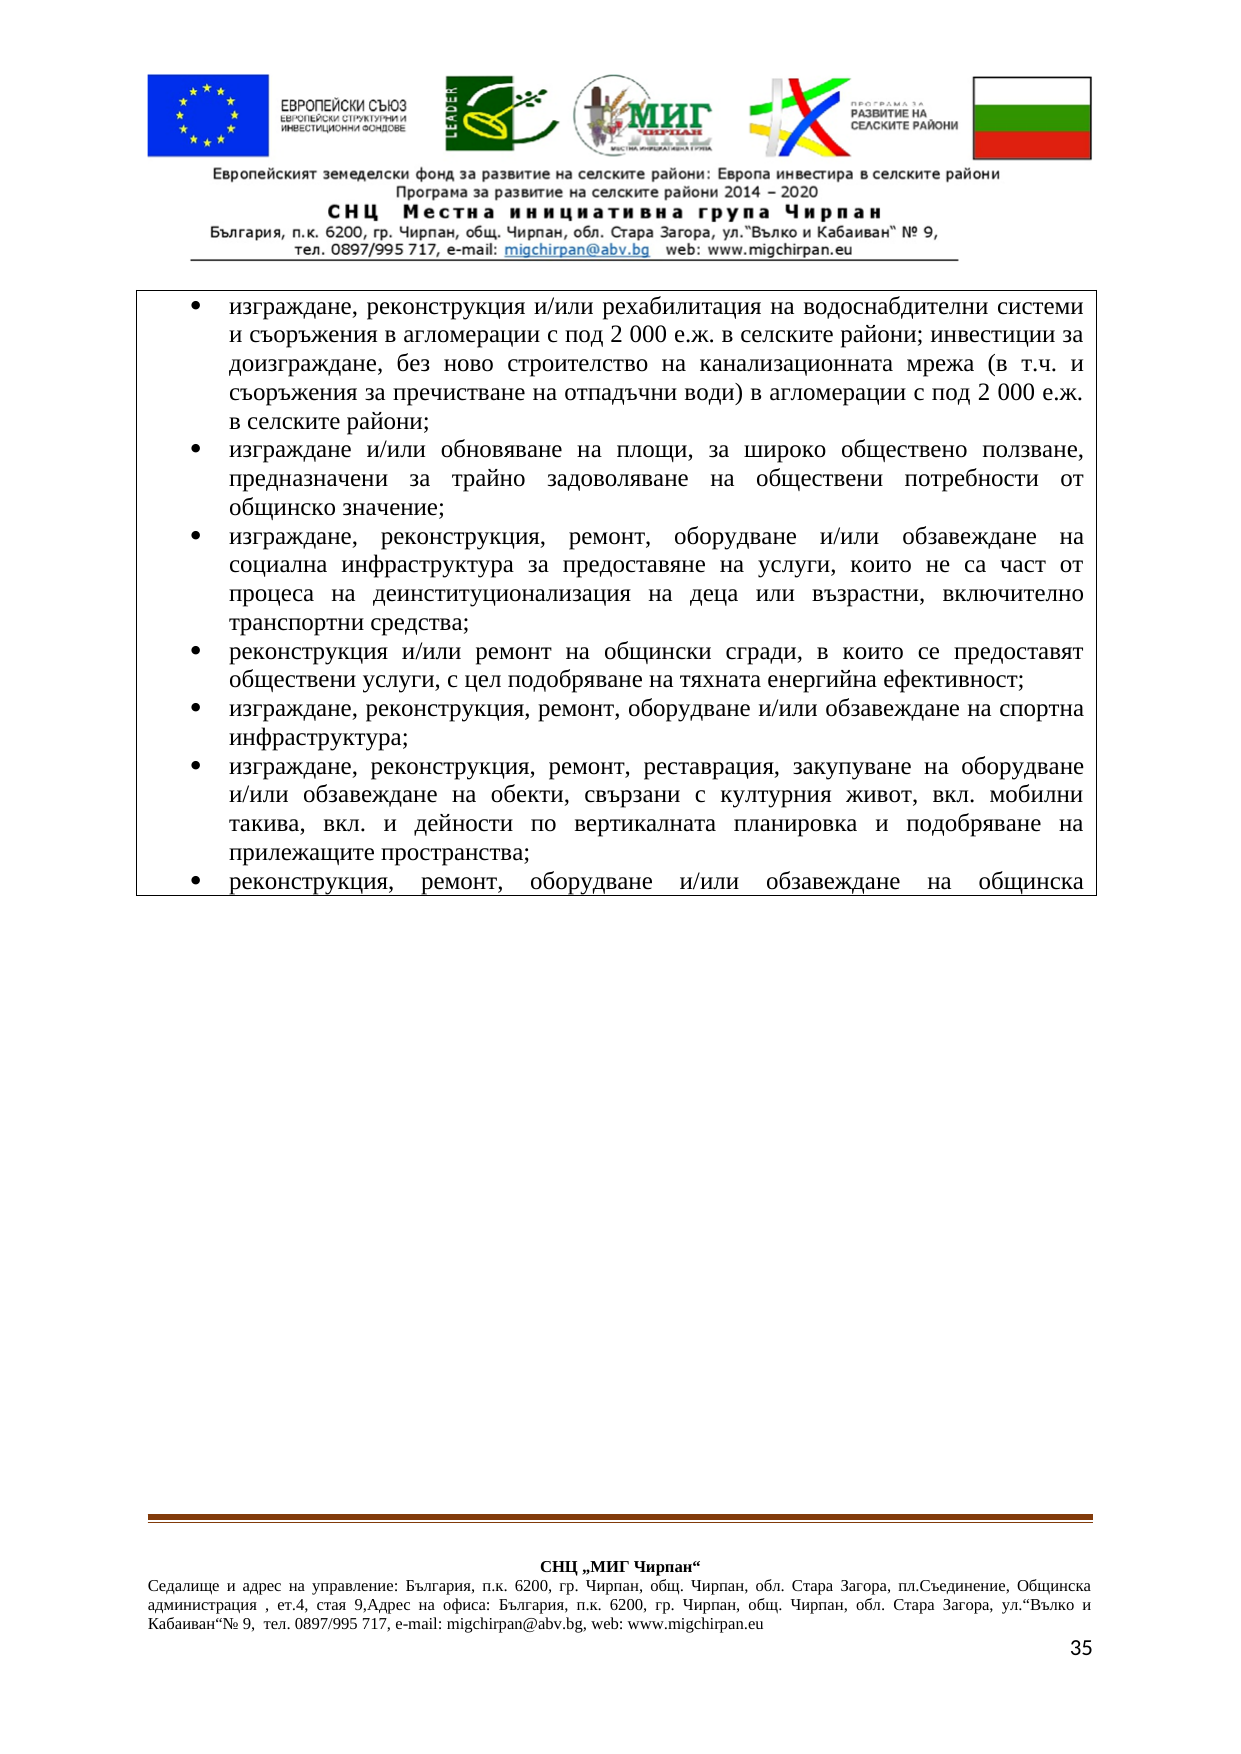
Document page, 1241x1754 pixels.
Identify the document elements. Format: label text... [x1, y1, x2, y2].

picture [147, 73, 1093, 262]
